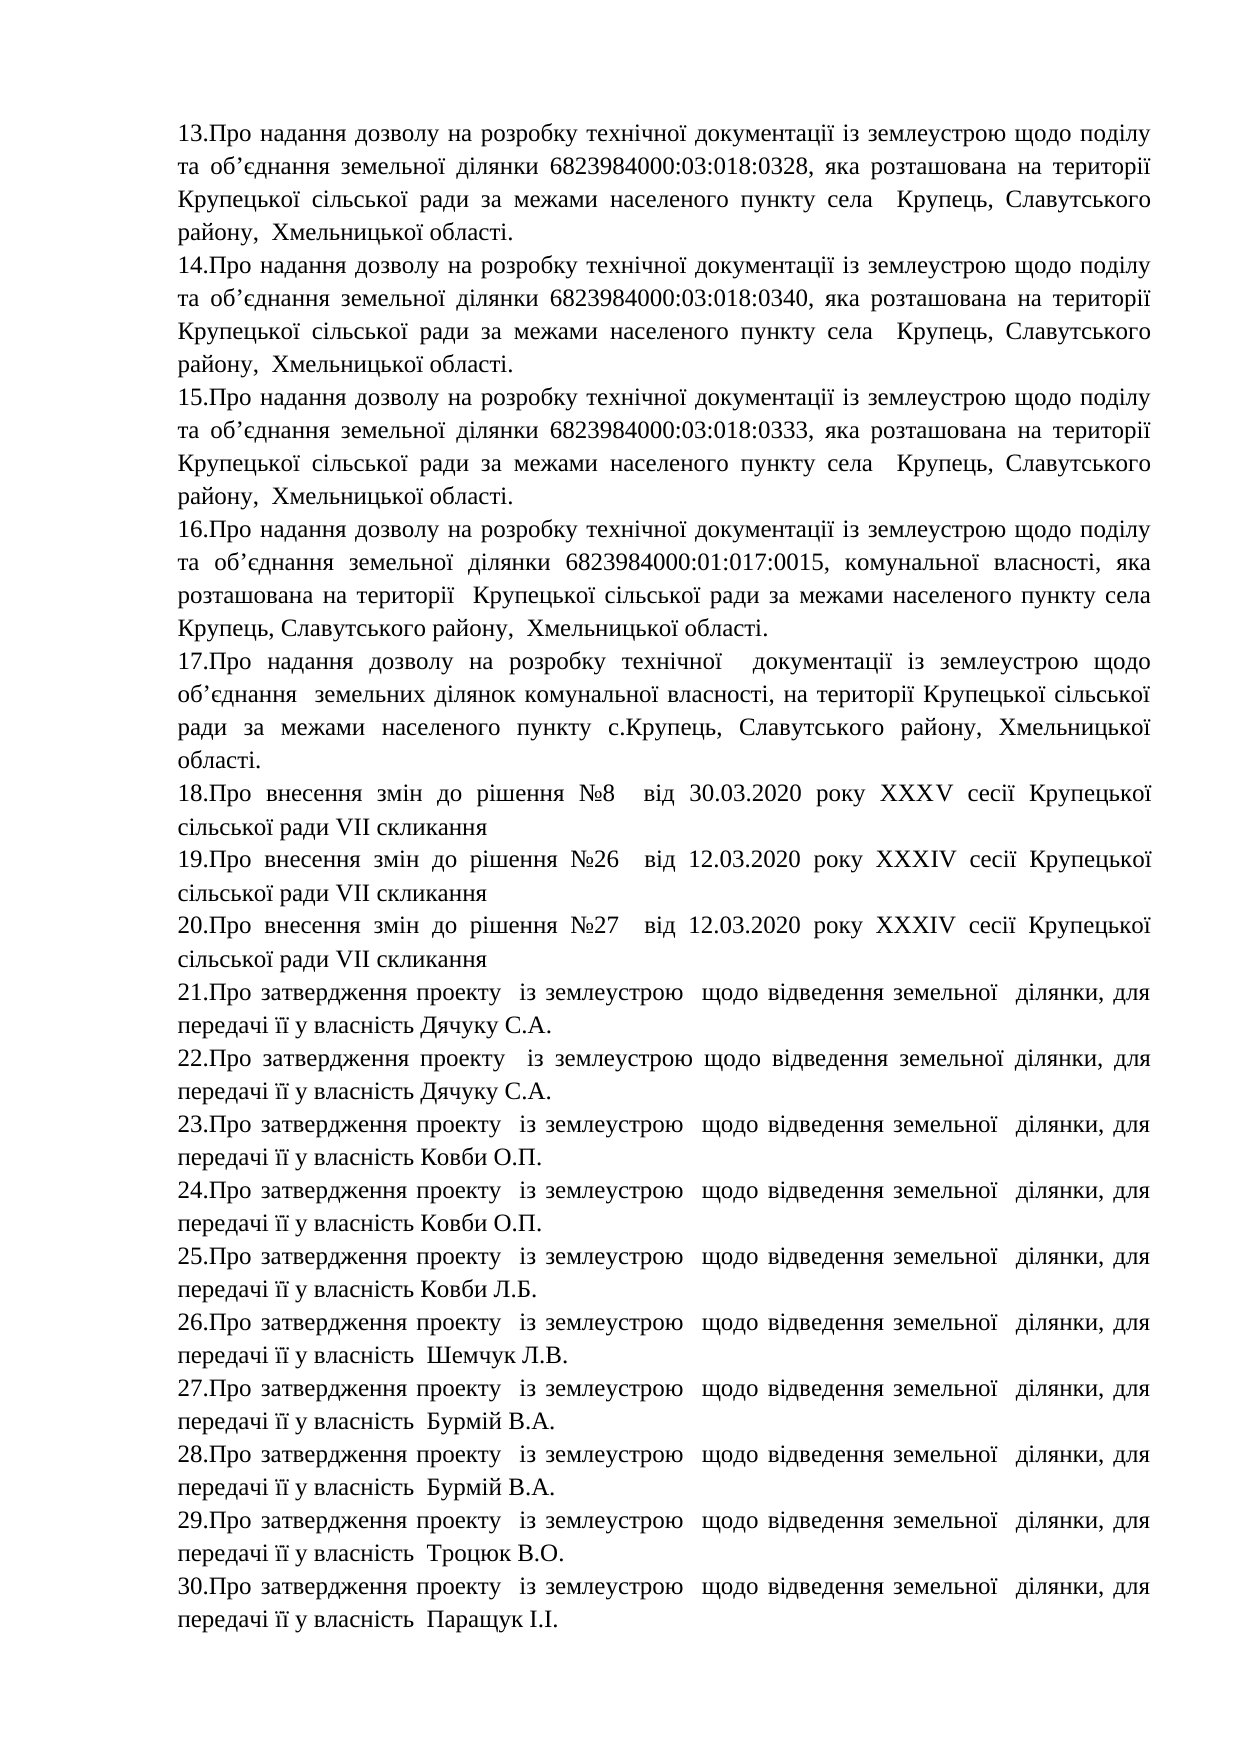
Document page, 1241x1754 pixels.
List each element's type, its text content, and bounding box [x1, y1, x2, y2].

text 24.Про затвердження проекту із землеустрою щодо відведення земельної ділянки, для передачі її у власність Ковби О.П. [177, 1175, 1152, 1237]
text 15.Про надання дозволу на розробку технічної документації із землеустрою щодо поділу та об’єднання земельної ділянки 6823984000:03:018:0333, яка розташована на території Крупецької сільської ради за межами населеного пункту села Крупець, Славутського району, Хмельницької області. [177, 382, 1152, 510]
text 16.Про надання дозволу на розробку технічної документації із землеустрою щодо поділу та об’єднання земельної ділянки 6823984000:01:017:0015, комунальної власності, яка розташована на території Крупецької сільської ради за межами населеного пункту села Крупець, Славутського району, Хмельницької області. [177, 514, 1152, 642]
text 27.Про затвердження проекту із землеустрою щодо відведення земельної ділянки, для передачі її у власність Бурмій В.А. [177, 1373, 1152, 1435]
text 13.Про надання дозволу на розробку технічної документації із землеустрою щодо поділу та об’єднання земельної ділянки 6823984000:03:018:0328, яка розташована на території Крупецької сільської ради за межами населеного пункту села Крупець, Славутського району, Хмельницької області. [177, 118, 1152, 246]
text 30.Про затвердження проекту із землеустрою щодо відведення земельної ділянки, для передачі її у власність Паращук І.І. [177, 1571, 1152, 1633]
text 23.Про затвердження проекту із землеустрою щодо відведення земельної ділянки, для передачі її у власність Ковби О.П. [177, 1109, 1152, 1171]
text 29.Про затвердження проекту із землеустрою щодо відведення земельної ділянки, для передачі її у власність Троцюк В.О. [177, 1505, 1152, 1567]
text 28.Про затвердження проекту із землеустрою щодо відведення земельної ділянки, для передачі її у власність Бурмій В.А. [177, 1439, 1152, 1501]
text 20.Про внесення змін до рішення №27 від 12.03.2020 року ХХХIV сесії Крупецької сільської ради VІI скликання [177, 911, 1152, 972]
text 22.Про затвердження проекту із землеустрою щодо відведення земельної ділянки, для передачі її у власність Дячуку С.А. [177, 1043, 1152, 1104]
text 19.Про внесення змін до рішення №26 від 12.03.2020 року ХХХIV сесії Крупецької сільської ради VІI скликання [177, 844, 1152, 906]
text 26.Про затвердження проекту із землеустрою щодо відведення земельної ділянки, для передачі її у власність Шемчук Л.В. [177, 1307, 1152, 1369]
text 17.Про надання дозволу на розробку технічної документації із землеустрою щодо об’єднання земельних ділянок комунальної власності, на території Крупецької сільської ради за межами населеного пункту с.Крупець, Славутського району, Хмельницької області. [177, 646, 1152, 774]
text 21.Про затвердження проекту із землеустрою щодо відведення земельної ділянки, для передачі її у власність Дячуку С.А. [177, 977, 1152, 1038]
text 18.Про внесення змін до рішення №8 від 30.03.2020 року ХХХV сесії Крупецької сільської ради VІI скликання [177, 778, 1152, 840]
text 14.Про надання дозволу на розробку технічної документації із землеустрою щодо поділу та об’єднання земельної ділянки 6823984000:03:018:0340, яка розташована на території Крупецької сільської ради за межами населеного пункту села Крупець, Славутського району, Хмельницької області. [177, 250, 1152, 378]
text 25.Про затвердження проекту із землеустрою щодо відведення земельної ділянки, для передачі її у власність Ковби Л.Б. [177, 1241, 1152, 1303]
